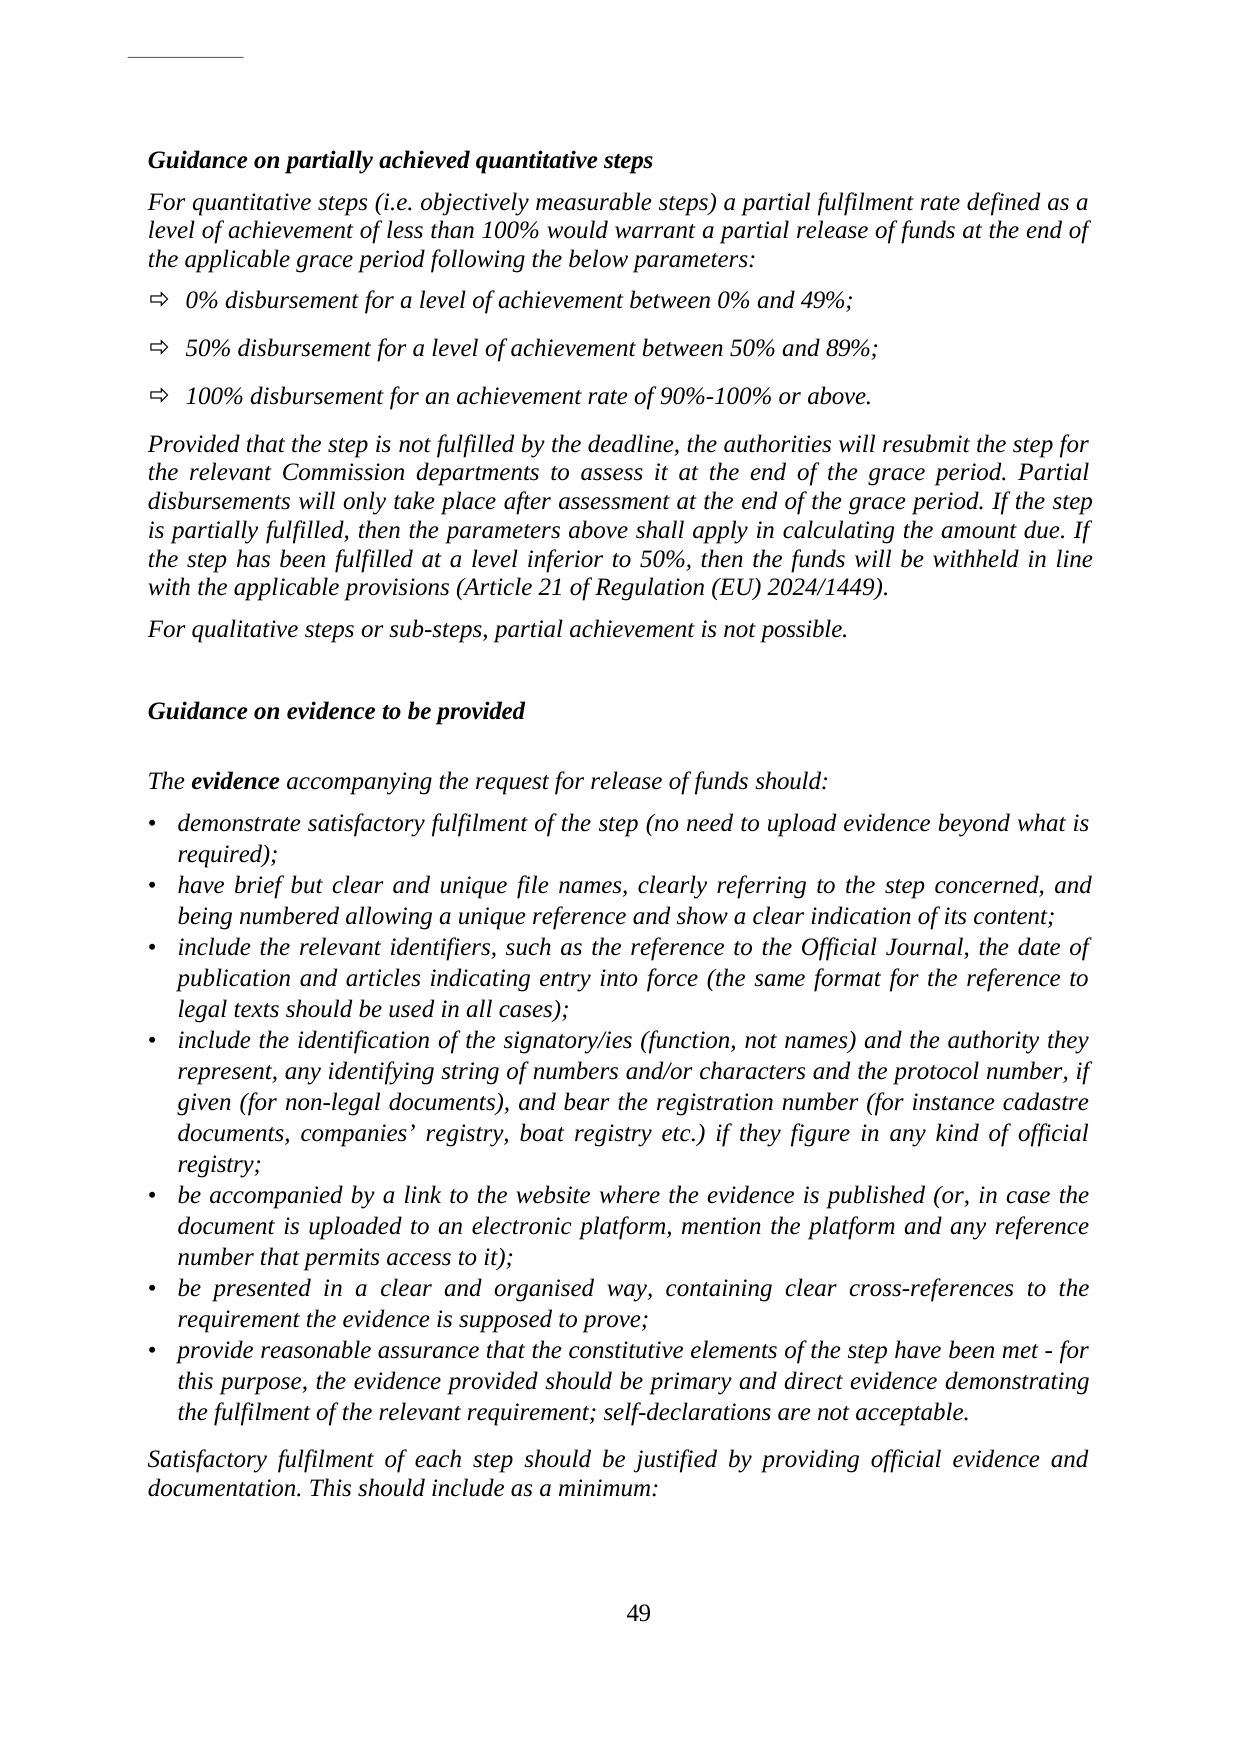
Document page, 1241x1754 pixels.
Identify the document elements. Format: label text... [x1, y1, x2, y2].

text The evidence accompanying the request for release of funds should: [147, 766, 1134, 795]
list be presented in a clear and organised way, containing clear cross-references to the requirement the evidence is supposed to prove; [148, 1273, 1093, 1333]
text Provided that the step is not fulfilled by the deadline, the authorities will resubmit the step for the relevant Commission departments to assess it at the end of the grace period. Partial disbursements will only take place after assessment at the end of the grace period. If the step is partially fulfilled, then the parameters above shall apply in calculating the amount due. If the step has been fulfilled at a level inferior to 50%, then the funds will be withheld in line with the applicable provisions (Article 21 of Regulation (EU) 2024/1449). [148, 429, 1093, 601]
list 0% disbursement for a level of achievement between 0% and 49%; [148, 286, 1134, 314]
list include the relevant identifiers, such as the reference to the Official Journal, the date of publication and articles indicating entry into force (the same format for the reference to legal texts should be used in all cases); [148, 932, 1092, 1023]
text For qualitative steps or sub-steps, partial achievement is not possible. [148, 614, 1134, 643]
list provide reasonable assurance that the constitutive elements of the step have been met - for this purpose, the evidence provided should be primary and direct evidence demonstrating the fulfilment of the relevant requirement; self-declarations are not acceptable. [148, 1335, 1093, 1426]
subtitle Guidance on evidence to be provided [148, 696, 1134, 725]
subtitle Guidance on partially achieved quantitative steps [148, 146, 1134, 174]
list include the identification of the signatory/ies (function, not names) and the authority they represent, any identifying string of numbers and/or characters and the protocol number, if given (for non-legal documents), and bear the registration number (for instance cadastre documents, companies’ registry, boat registry etc.) if they figure in any kind of official registry; [148, 1025, 1093, 1178]
list 50% disbursement for a level of achievement between 50% and 89%; [148, 333, 1134, 362]
list demonstrate satisfactory fulfilment of the step (no need to upload evidence beyond what is required); [148, 808, 1092, 867]
list 100% disbursement for an achievement rate of 90%-100% or above. [148, 381, 1134, 410]
list be accompanied by a link to the website where the evidence is published (or, in case the document is uploaded to an electronic platform, mention the platform and any reference number that permits access to it); [148, 1180, 1093, 1271]
text For quantitative steps (i.e. objectively measurable steps) a partial fulfilment rate defined as a level of achievement of less than 100% would warrant a partial release of funds at the end of the applicable grace period following the below parameters: [148, 187, 1093, 273]
text Satisfactory fulfilment of each step should be justified by providing official evidence and documentation. This should include as a minimum: [147, 1444, 1092, 1502]
list have brief but clear and unique file names, clearly referring to the step concerned, and being numbered allowing a unique reference and show a clear indication of its content; [148, 870, 1093, 929]
